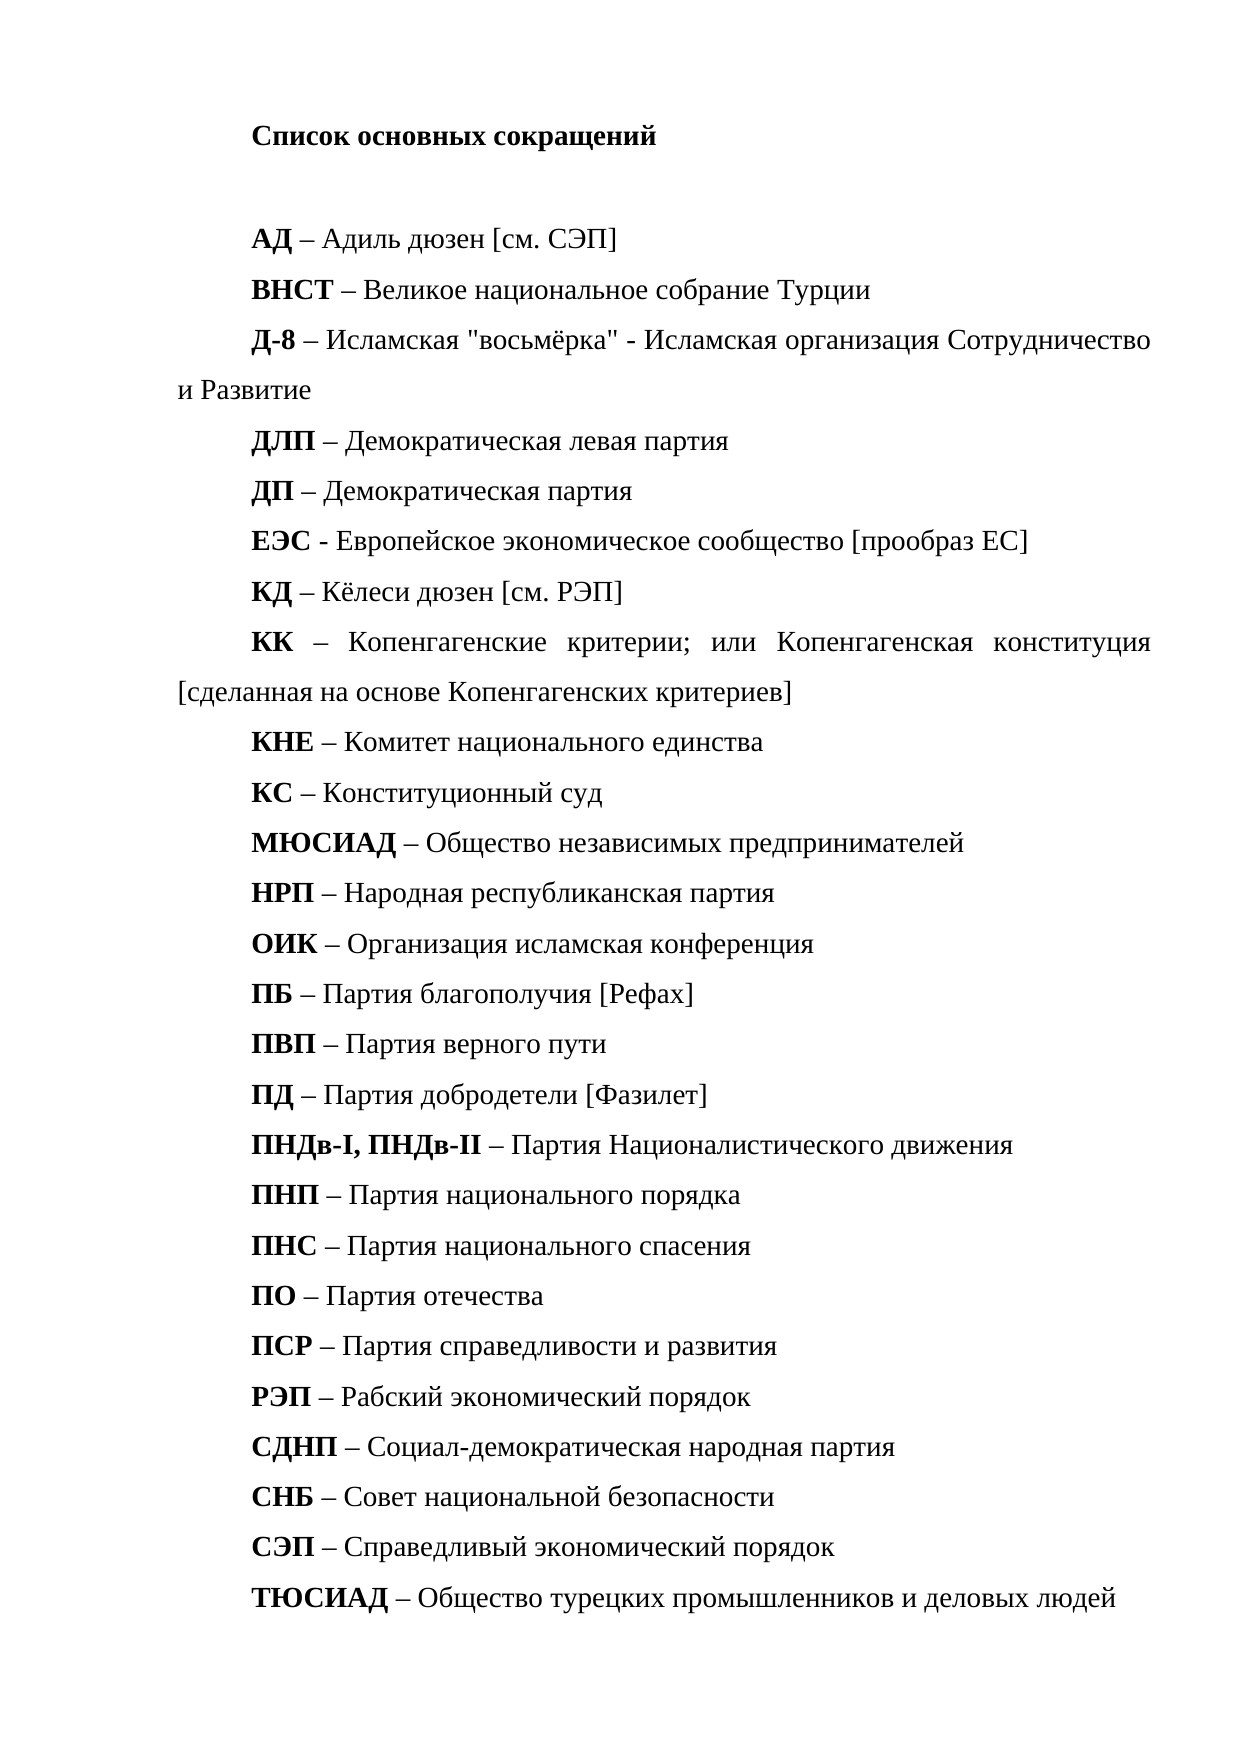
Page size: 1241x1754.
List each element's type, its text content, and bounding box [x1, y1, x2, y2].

subtitle Список основных сокращений [177, 118, 1152, 152]
text КНЕ – Комитет национального единства [177, 724, 1152, 758]
text КС – Конституционный суд [177, 775, 1152, 808]
text ПБ – Партия благополучия [Рефах] [177, 976, 1152, 1010]
text ДП – Демократическая партия [177, 473, 1152, 507]
text СДНП – Социал-демократическая народная партия [177, 1429, 1152, 1462]
text ПВП – Партия верного пути [177, 1026, 1152, 1060]
text ТЮСИАД – Общество турецких промышленников и деловых людей [177, 1580, 1152, 1613]
text ПНП – Партия национального порядка [177, 1177, 1152, 1211]
text СЭП – Справедливый экономический порядок [177, 1529, 1152, 1563]
text КД – Кёлеси дюзен [см. РЭП] [177, 574, 1152, 607]
text ПНДв-I, ПНДв-II – Партия Националистического движения [177, 1127, 1152, 1161]
text Д-8 – Исламская "восьмёрка" - Исламская организация Сотрудничество и Развитие [177, 322, 1152, 406]
text КК – Копенгагенские критерии; или Копенгагенская конституция [сделанная на основе Копенгагенских критериев] [177, 624, 1152, 708]
text ЕЭС - Европейское экономическое сообщество [прообраз ЕС] [177, 523, 1152, 557]
text ПД – Партия добродетели [Фазилет] [177, 1077, 1152, 1110]
text ВНСТ – Великое национальное собрание Турции [177, 272, 1152, 305]
text НРП – Народная республиканская партия [177, 876, 1152, 909]
text ДЛП – Демократическая левая партия [177, 423, 1152, 456]
text РЭП – Рабский экономический порядок [177, 1379, 1152, 1412]
text СНБ – Совет национальной безопасности [177, 1479, 1152, 1513]
text ПСР – Партия справедливости и развития [177, 1328, 1152, 1362]
text ПНС – Партия национального спасения [177, 1228, 1152, 1261]
text ПО – Партия отечества [177, 1278, 1152, 1312]
text АД – Адиль дюзен [см. СЭП] [177, 221, 1152, 255]
text МЮСИАД – Общество независимых предпринимателей [177, 825, 1152, 859]
text ОИК – Организация исламская конференция [177, 926, 1152, 959]
